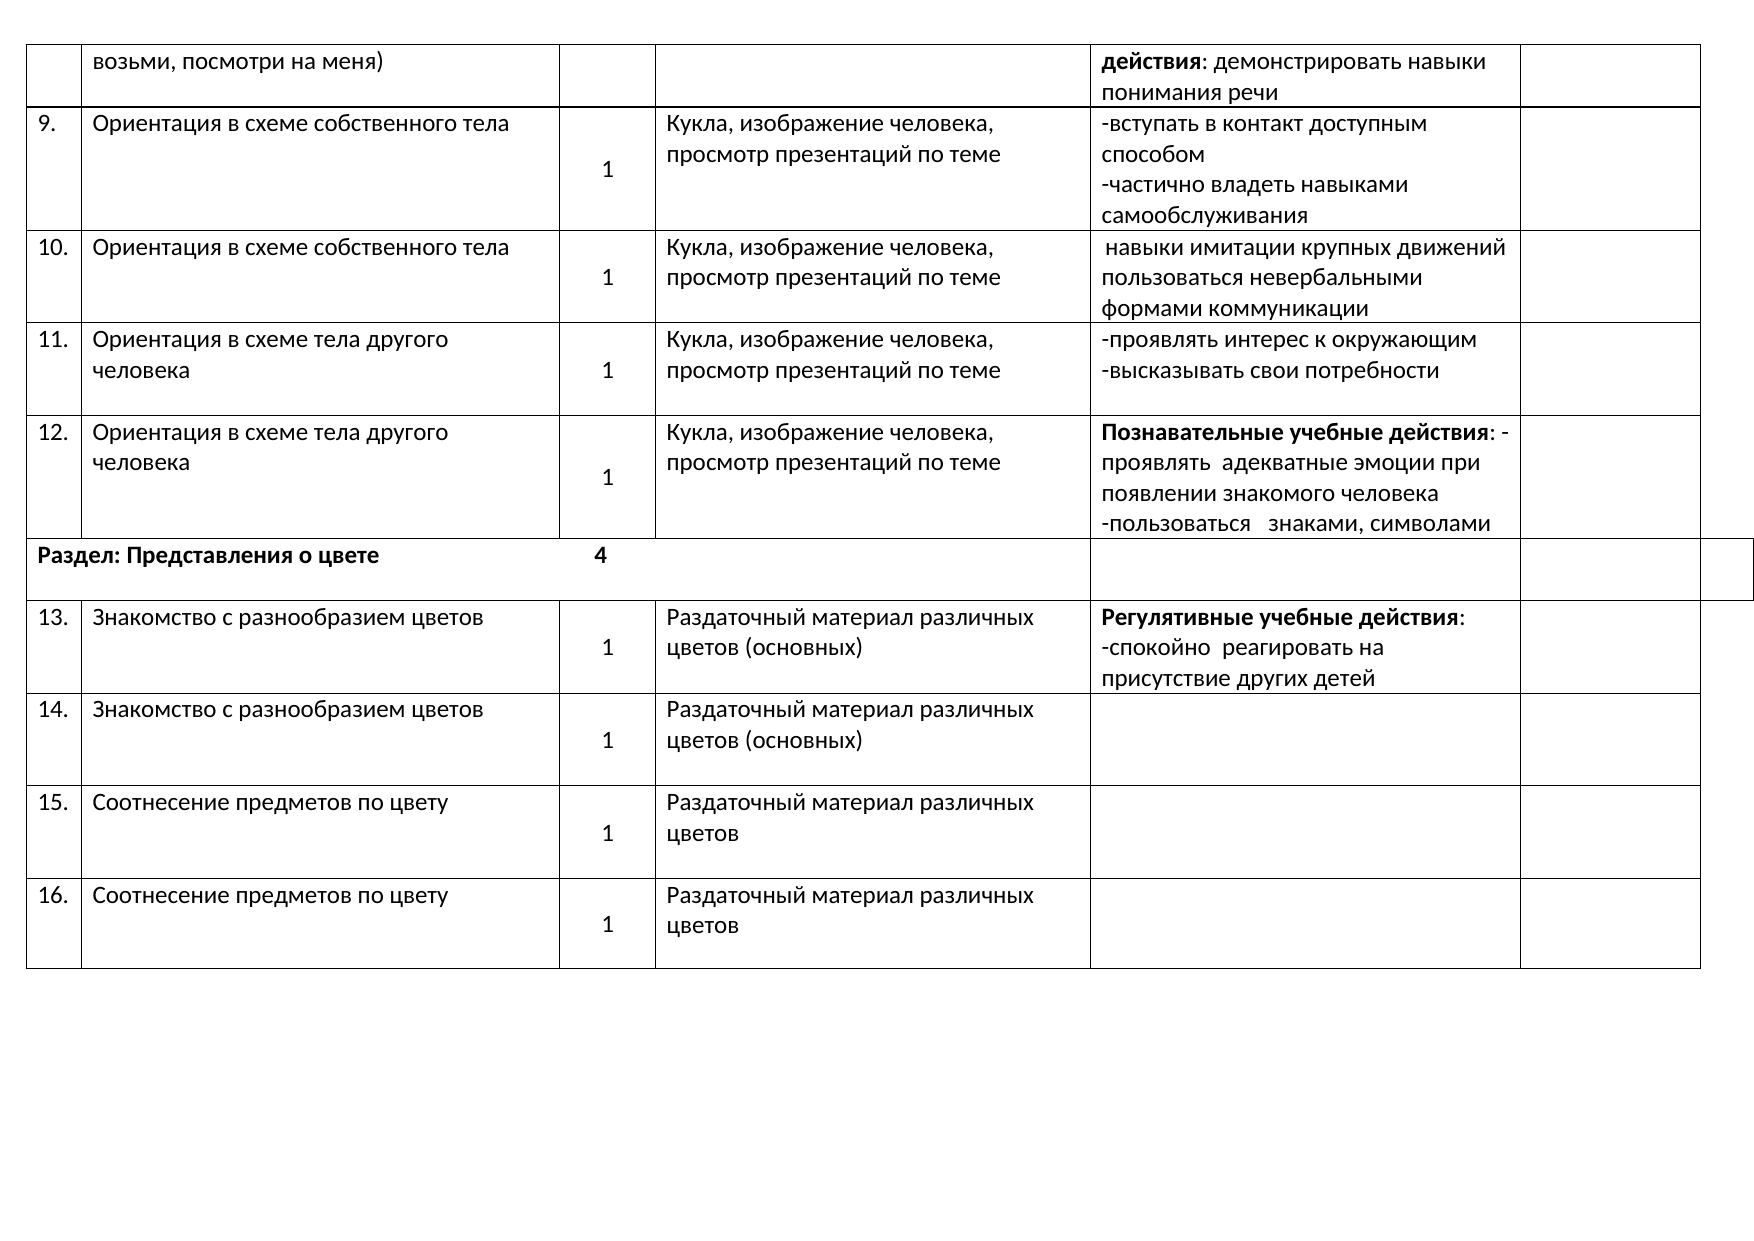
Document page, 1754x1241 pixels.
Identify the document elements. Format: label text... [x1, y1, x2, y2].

table_cell [1091, 539, 1520, 600]
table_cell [1091, 45, 1520, 106]
table_cell Раздаточный материал различных цветов [656, 879, 1090, 968]
table_cell [27, 879, 81, 968]
table_cell -вступать в контакт доступным способом -частично владеть навыками самообслуживания [1091, 108, 1520, 229]
table_cell Знакомство с разнообразием цветов [82, 694, 559, 785]
table_cell 1 [560, 108, 655, 229]
table_cell [1521, 539, 1700, 600]
table_cell Кукла, изображение человека, просмотр презентаций по теме [656, 231, 1090, 322]
table_cell [1521, 323, 1700, 415]
table_cell Кукла, изображение человека, просмотр презентаций по теме [656, 416, 1090, 538]
table_cell Познавательные учебные действия: -проявлять адекватные эмоции при появлении знакомого человека -пользоваться знаками, символами [1091, 416, 1520, 538]
table_cell [1521, 694, 1700, 785]
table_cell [82, 45, 559, 106]
table_cell 1 [560, 231, 655, 322]
table_cell 1 [560, 786, 655, 878]
table_cell [27, 108, 81, 229]
table_cell Кукла, изображение человека, просмотр презентаций по теме [656, 108, 1090, 229]
table_cell Ориентация в схеме собственного тела [82, 108, 559, 229]
table_cell Соотнесение предметов по цвету [82, 879, 559, 968]
table_cell [1701, 539, 1753, 600]
table_cell 1 [560, 416, 655, 538]
table_cell Соотнесение предметов по цвету [82, 786, 559, 878]
table_cell 1 [560, 601, 655, 693]
table_cell Раздаточный материал различных цветов (основных) [656, 694, 1090, 785]
table_cell [27, 786, 81, 878]
table_cell Ориентация в схеме тела другого человека [82, 416, 559, 538]
table_cell Кукла, изображение человека, просмотр презентаций по теме [656, 323, 1090, 415]
table_cell Регулятивные учебные действия: -спокойно реагировать на присутствие других детей [1091, 601, 1520, 693]
table_cell Раздаточный материал различных цветов [656, 786, 1090, 878]
table_cell [1091, 694, 1520, 785]
table_cell -проявлять интерес к окружающим -высказывать свои потребности [1091, 323, 1520, 415]
table_cell [27, 231, 81, 322]
table_cell [1521, 108, 1700, 229]
table_cell 1 [560, 879, 655, 968]
table_cell [27, 601, 81, 693]
table_cell [1521, 45, 1700, 106]
table_cell [1521, 416, 1700, 538]
table_cell [27, 416, 81, 538]
table_cell [1521, 231, 1700, 322]
table_cell Ориентация в схеме собственного тела [82, 231, 559, 322]
table_cell 1 [560, 694, 655, 785]
table_cell Ориентация в схеме тела другого человека [82, 323, 559, 415]
table_cell [1091, 786, 1520, 878]
table_cell 1 [560, 45, 655, 106]
table_cell Знакомство с разнообразием цветов [82, 601, 559, 693]
table_cell [27, 694, 81, 785]
table_cell навыки имитации крупных движений пользоваться невербальными формами коммуникации [1091, 231, 1520, 322]
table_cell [656, 45, 1090, 106]
table_cell [27, 45, 81, 106]
table_cell [27, 323, 81, 415]
table_cell Раздаточный материал различных цветов (основных) [656, 601, 1090, 693]
table_cell Раздел: Представления о цвете 4 [27, 539, 1090, 600]
table_cell [1091, 879, 1520, 968]
table_cell 1 [560, 323, 655, 415]
table_cell [1521, 879, 1700, 968]
table_cell [1521, 601, 1700, 693]
table_cell [1521, 786, 1700, 878]
